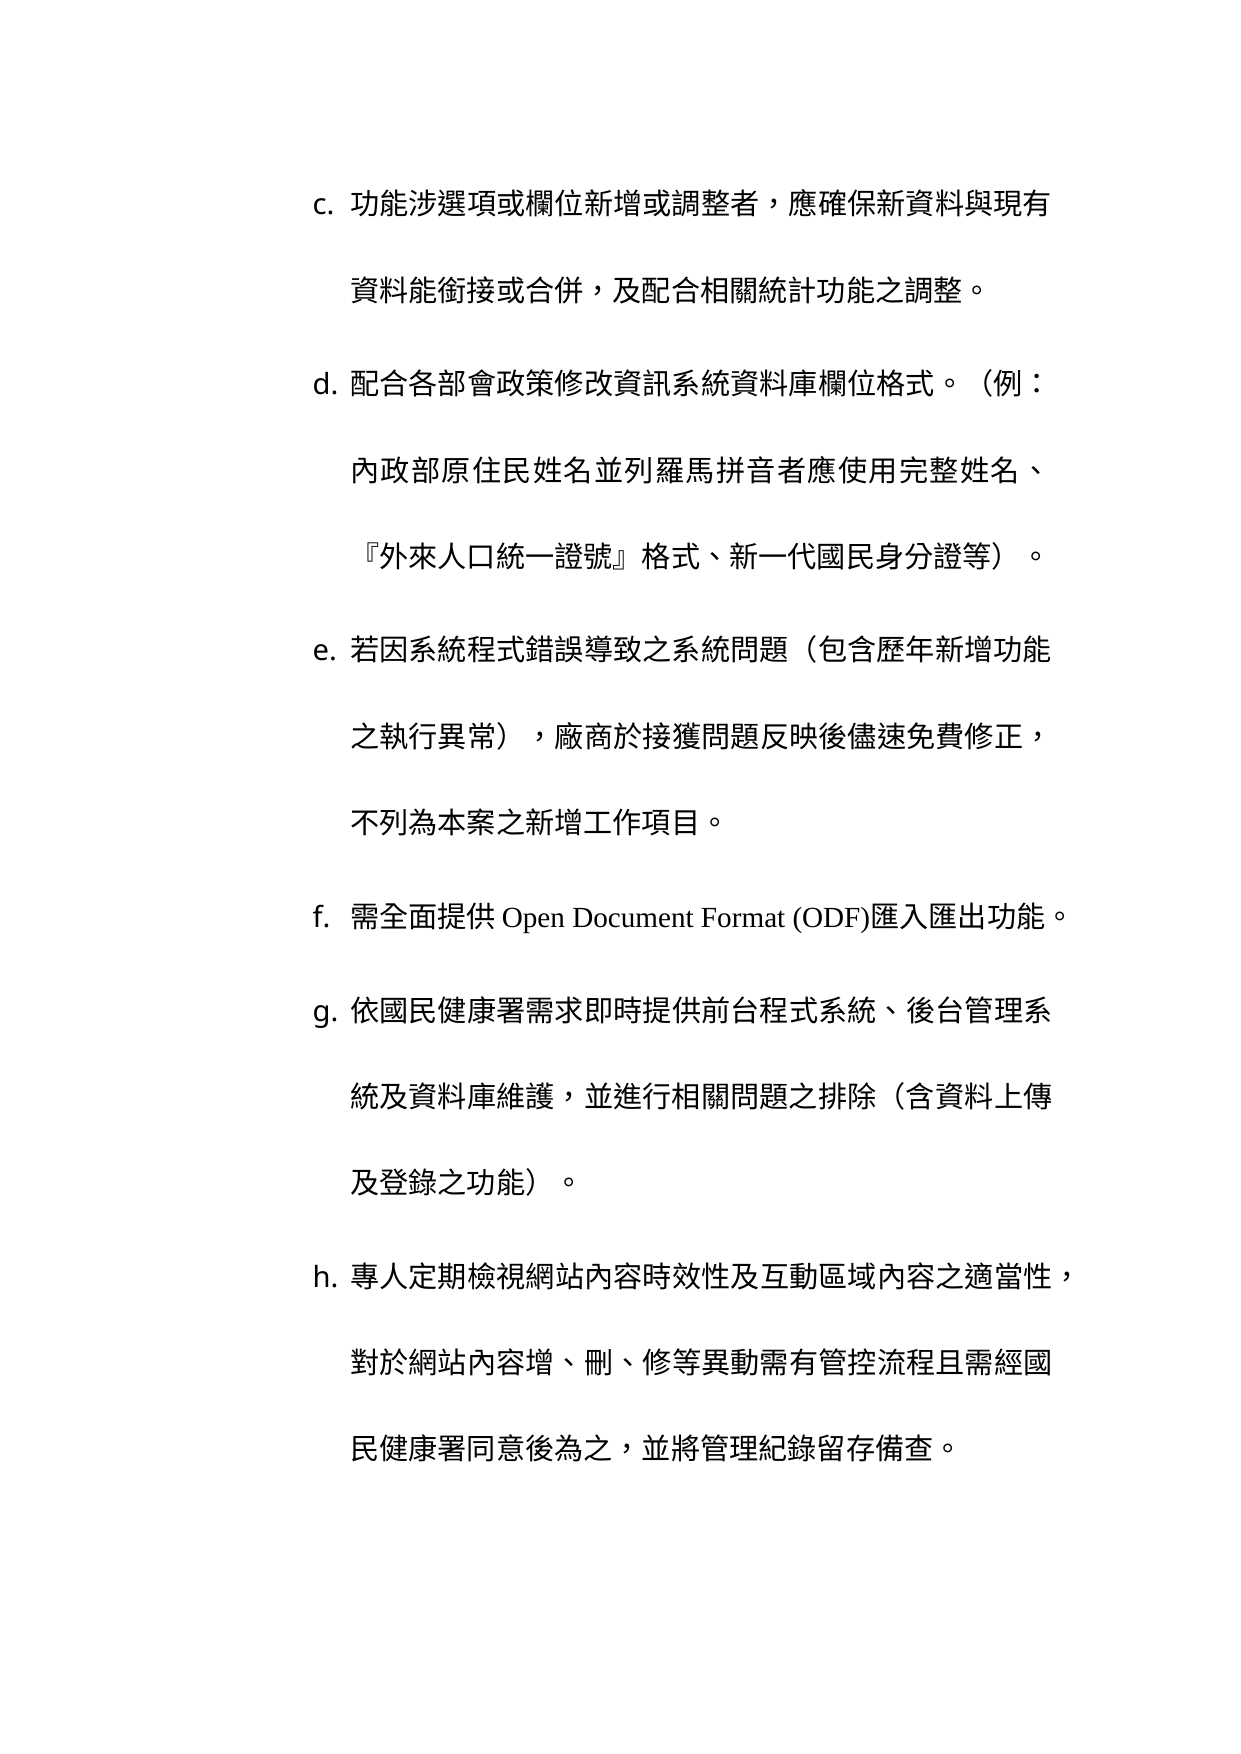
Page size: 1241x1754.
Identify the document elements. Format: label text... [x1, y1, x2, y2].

list 專人定期檢視網站內容時效性及互動區域內容之適當性，對於網站內容增、刪、修等異動需有管控流程且需經國民健康署同意後為之，並將管理紀錄留存備查。 [312, 1237, 1053, 1484]
list 需全面提供Open Document Format (ODF)匯入匯出功能。 [312, 877, 1053, 952]
list 若因系統程式錯誤導致之系統問題（包含歷年新增功能之執行異常），廠商於接獲問題反映後儘速免費修正，不列為本案之新增工作項目。 [312, 611, 1053, 858]
list 功能涉選項或欄位新增或調整者，應確保新資料與現有資料能銜接或合併，及配合相關統計功能之調整。 [312, 164, 1053, 326]
list 配合各部會政策修改資訊系統資料庫欄位格式。（例：內政部原住民姓名並列羅馬拼音者應使用完整姓名、『外來人口統一證號』格式、新一代國民身分證等）。 [312, 344, 1053, 592]
list 依國民健康署需求即時提供前台程式系統、後台管理系統及資料庫維護，並進行相關問題之排除（含資料上傳及登錄之功能）。 [312, 971, 1053, 1218]
